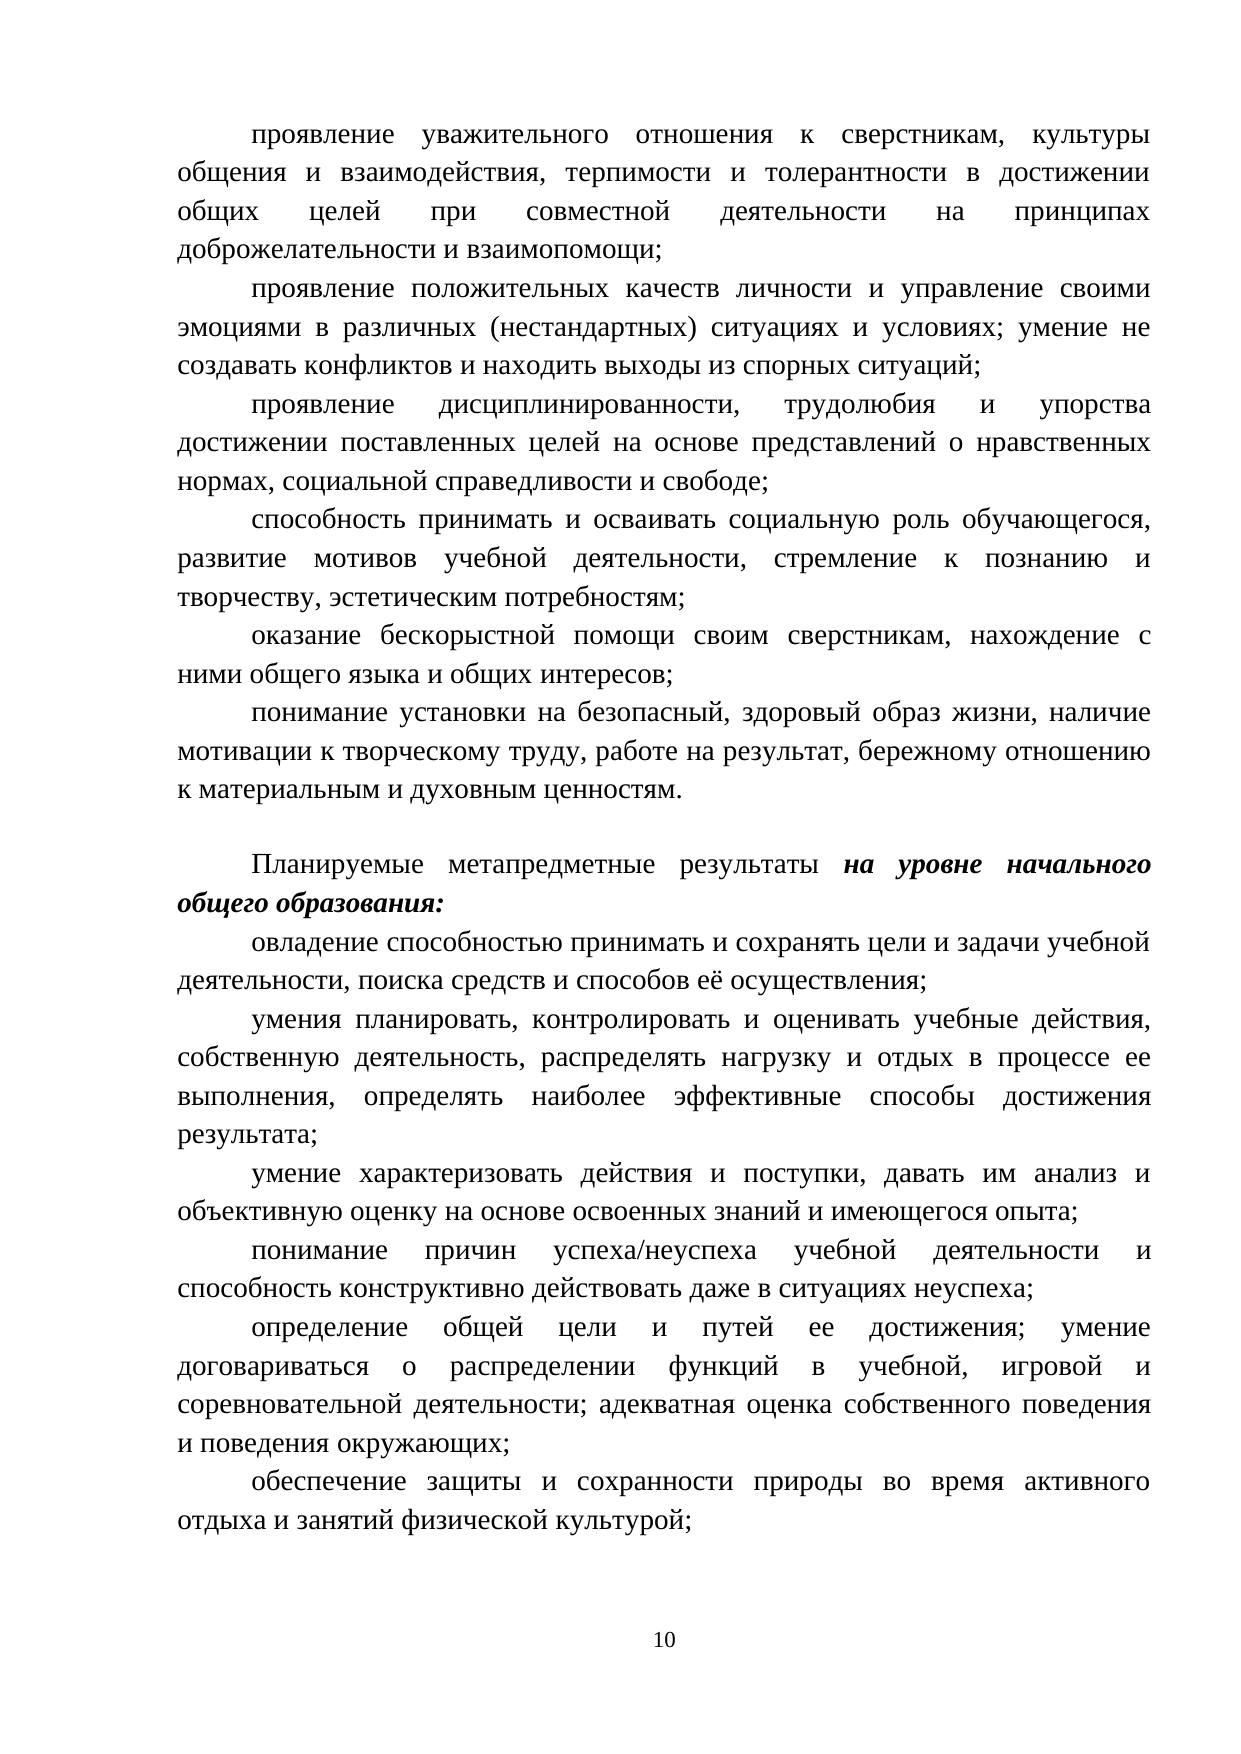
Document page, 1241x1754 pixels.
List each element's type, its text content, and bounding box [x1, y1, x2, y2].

text проявление уважительного отношения к сверстникам, культуры общения и взаимодействия, терпимости и толерантности в достижении общих целей при совместной деятельности на принципах доброжелательности и взаимопомощи; [177, 116, 1151, 265]
text проявление положительных качеств личности и управление своими эмоциями в различных (нестандартных) ситуациях и условиях; умение не создавать конфликтов и находить выходы из спорных ситуаций; [177, 270, 1152, 381]
text обеспечение защиты и сохранности природы во время активного отдыха и занятий физической культурой; [177, 1463, 1151, 1536]
text Планируемые метапредметные результаты на уровне начального общего образования: [177, 847, 1152, 919]
text понимание установки на безопасный, здоровый образ жизни, наличие мотивации к творческому труду, работе на результат, бережному отношению к материальным и духовным ценностям. [177, 694, 1152, 805]
text проявление дисциплинированности, трудолюбия и упорства достижении поставленных целей на основе представлений о нравственных нормах, социальной справедливости и свободе; [177, 386, 1152, 497]
text определение общей цели и путей ее достижения; умение договариваться о распределении функций в учебной, игровой и соревновательной деятельности; адекватная оценка собственного поведения и поведения окружающих; [177, 1309, 1152, 1458]
text умения планировать, контролировать и оценивать учебные действия, собственную деятельность, распределять нагрузку и отдых в процессе ее выполнения, определять наиболее эффективные способы достижения результата; [177, 1001, 1152, 1150]
text понимание причин успехa/неуспеха учебной деятельности и способность конструктивно действовать даже в ситуациях неуспеха; [177, 1232, 1152, 1304]
text овладение способностью принимать и сохранять цели и задачи учебной деятельности, поиска средств и способов её осуществления; [177, 924, 1151, 996]
text умение характеризовать действия и поступки, давать им анализ и объективную оценку на основе освоенных знаний и имеющегося опыта; [177, 1155, 1151, 1227]
text способность принимать и осваивать социальную роль обучающегося, развитие мотивов учебной деятельности, стремление к познанию и творчеству, эстетическим потребностям; [177, 502, 1151, 612]
text оказание бескорыстной помощи своим сверстникам, нахождение с ними общего языка и общих интересов; [177, 617, 1152, 689]
